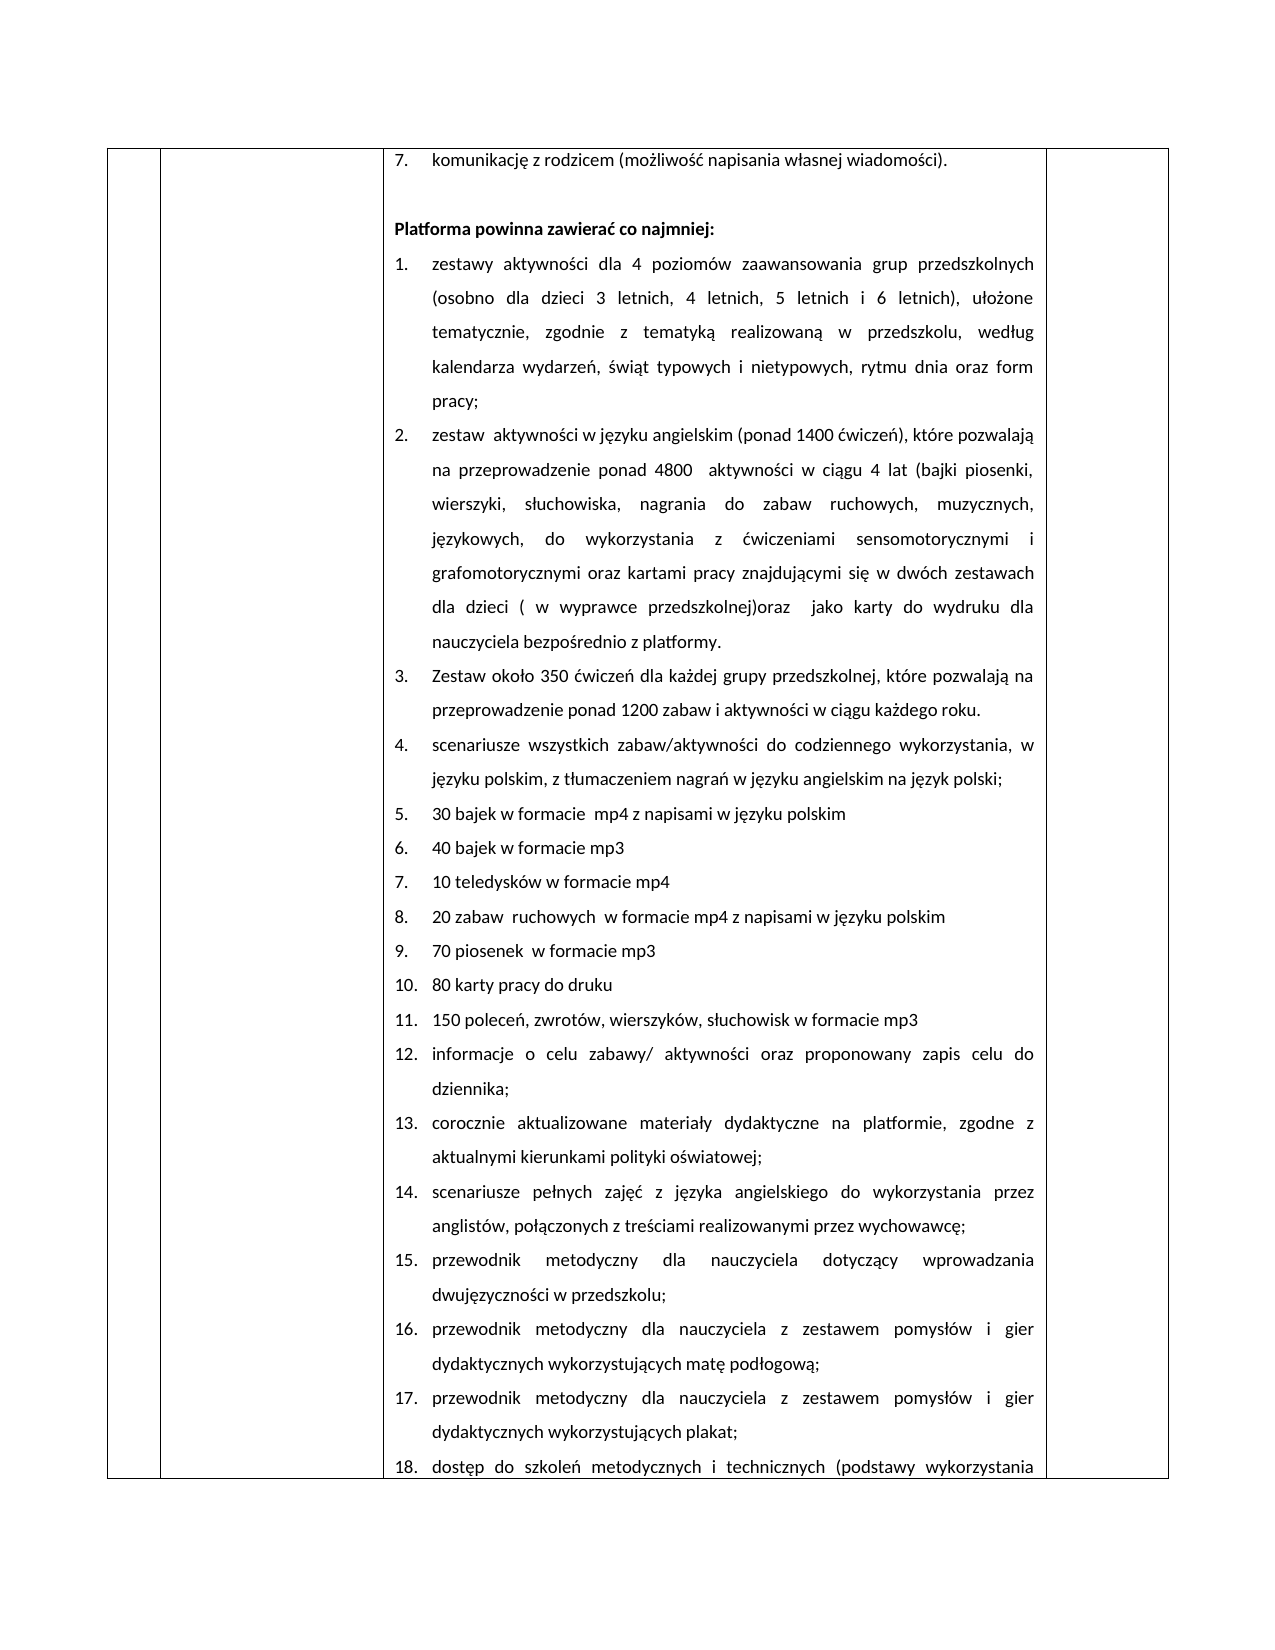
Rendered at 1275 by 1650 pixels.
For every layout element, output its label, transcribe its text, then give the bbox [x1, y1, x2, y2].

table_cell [1047, 149, 1168, 1478]
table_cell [384, 149, 1046, 1478]
table_cell 4 [108, 149, 160, 1478]
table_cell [161, 149, 383, 1478]
